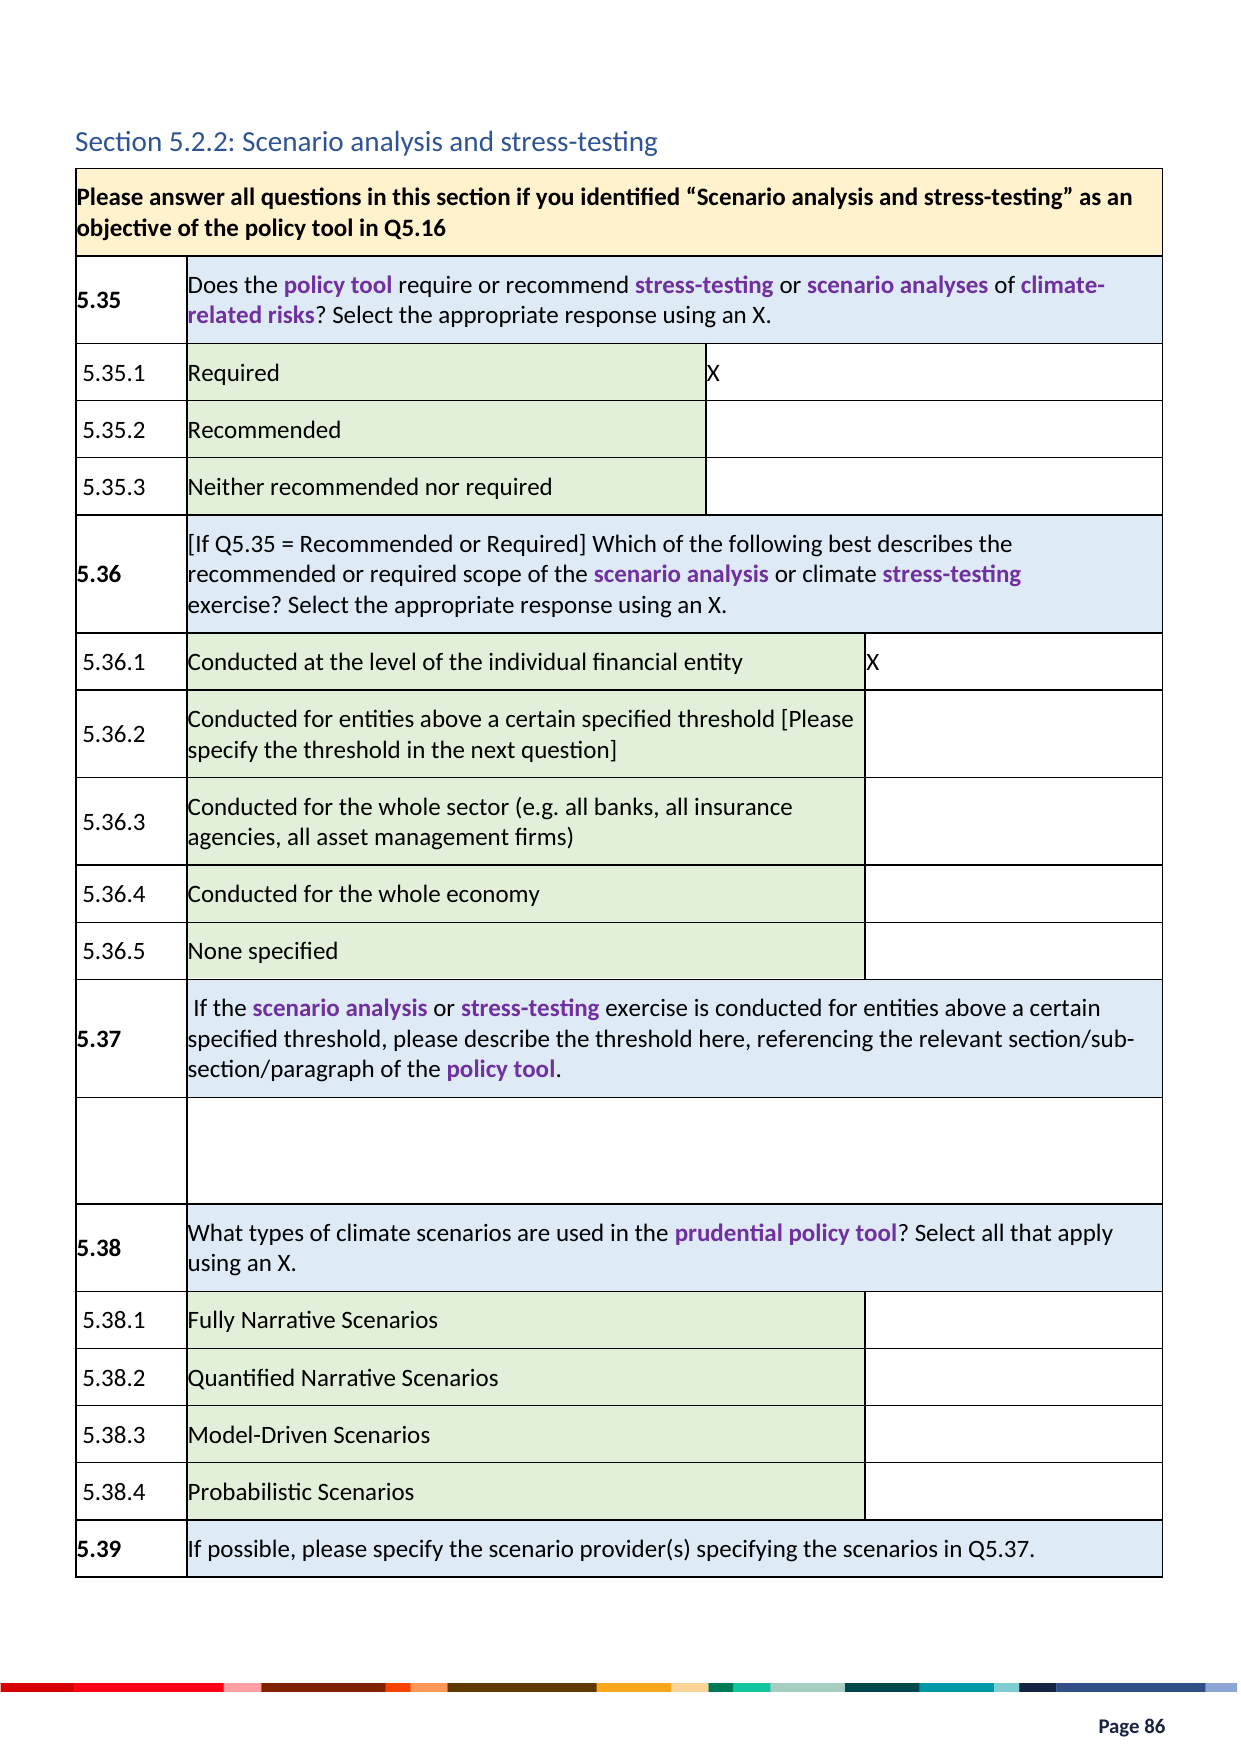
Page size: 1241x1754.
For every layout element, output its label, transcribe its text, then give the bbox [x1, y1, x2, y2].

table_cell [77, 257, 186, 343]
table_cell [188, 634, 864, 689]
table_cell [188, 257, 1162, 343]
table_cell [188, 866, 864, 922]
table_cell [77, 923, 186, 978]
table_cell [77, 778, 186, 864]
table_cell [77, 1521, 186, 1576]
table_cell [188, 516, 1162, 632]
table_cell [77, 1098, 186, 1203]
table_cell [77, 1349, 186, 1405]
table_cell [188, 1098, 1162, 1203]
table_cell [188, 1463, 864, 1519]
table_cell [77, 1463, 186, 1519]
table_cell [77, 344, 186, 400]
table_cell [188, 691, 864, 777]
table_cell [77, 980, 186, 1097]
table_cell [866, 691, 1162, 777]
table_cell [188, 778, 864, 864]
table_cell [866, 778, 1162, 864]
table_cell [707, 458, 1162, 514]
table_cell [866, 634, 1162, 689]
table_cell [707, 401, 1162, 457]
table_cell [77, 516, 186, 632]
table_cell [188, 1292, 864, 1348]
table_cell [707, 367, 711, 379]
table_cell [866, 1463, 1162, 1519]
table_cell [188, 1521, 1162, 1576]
picture [0, 1683, 1236, 1692]
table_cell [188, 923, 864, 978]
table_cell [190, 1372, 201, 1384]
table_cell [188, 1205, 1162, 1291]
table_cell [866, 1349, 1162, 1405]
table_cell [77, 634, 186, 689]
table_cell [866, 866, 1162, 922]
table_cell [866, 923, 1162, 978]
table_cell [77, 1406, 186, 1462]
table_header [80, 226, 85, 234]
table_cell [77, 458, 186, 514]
subtitle Section 5.2.2: Scenario analysis and stress-testing [75, 123, 1165, 159]
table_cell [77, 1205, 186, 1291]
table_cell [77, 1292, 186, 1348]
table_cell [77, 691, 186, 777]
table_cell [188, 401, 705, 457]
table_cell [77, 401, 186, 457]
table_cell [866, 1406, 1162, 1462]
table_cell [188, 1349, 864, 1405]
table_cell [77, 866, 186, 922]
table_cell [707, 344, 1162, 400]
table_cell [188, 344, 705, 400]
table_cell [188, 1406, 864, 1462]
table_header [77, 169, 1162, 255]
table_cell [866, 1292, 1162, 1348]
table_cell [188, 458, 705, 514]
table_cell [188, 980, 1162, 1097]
